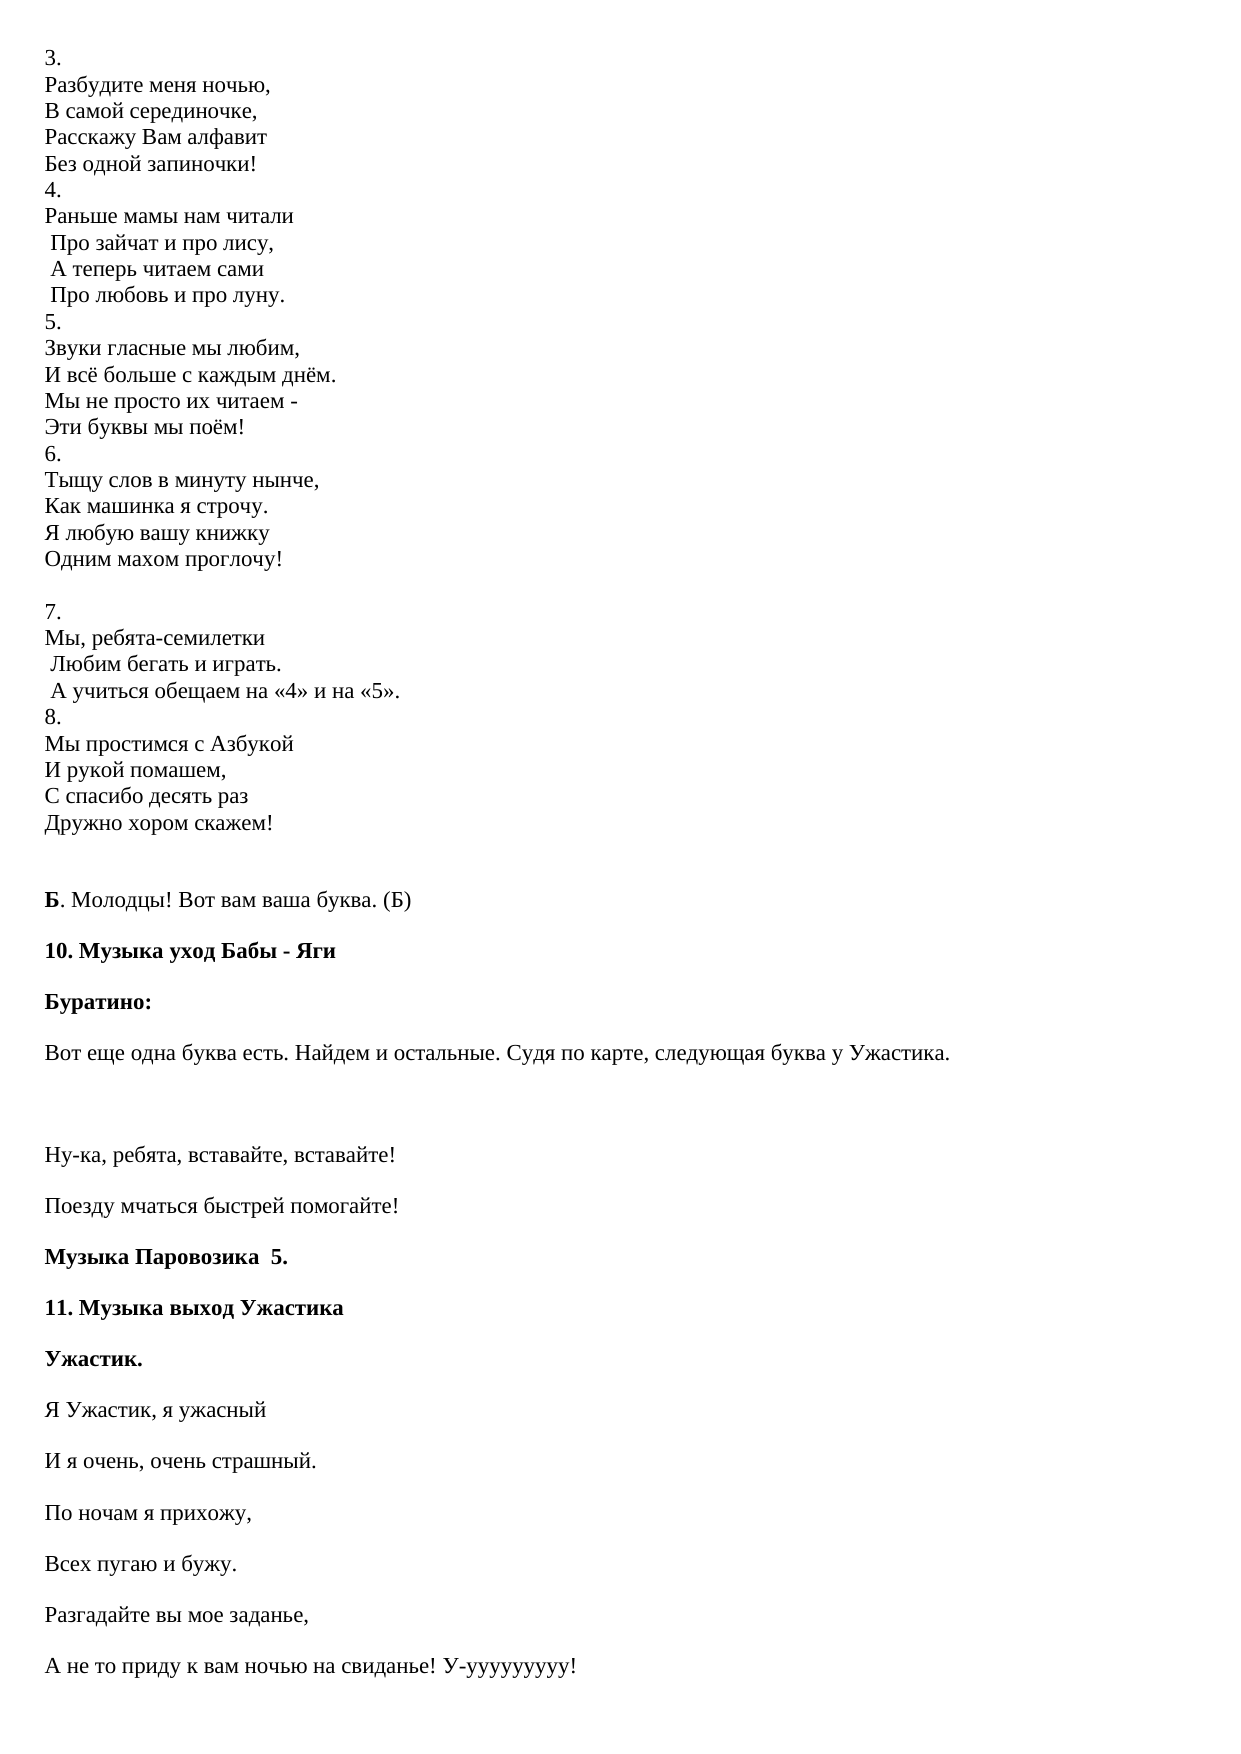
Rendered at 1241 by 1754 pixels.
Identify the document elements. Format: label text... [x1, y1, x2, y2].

text Разбудите меня ночью, [44, 71, 1196, 97]
text А не то приду к вам ночью на свиданье! У-ууууууууу! [44, 1652, 1196, 1678]
text 3. [44, 44, 1196, 71]
text 8. [44, 703, 1196, 729]
text Поезду мчаться быстрей помогайте! [44, 1192, 1196, 1219]
text Мы, ребята-семилетки [44, 624, 1196, 651]
text Любим бегать и играть. [44, 651, 1196, 677]
text Мы не просто их читаем - [44, 387, 1196, 413]
text Я любую вашу книжку [44, 519, 1196, 545]
text Разгадайте вы мое заданье, [44, 1601, 1196, 1627]
text Про любовь и про луну. [44, 282, 1196, 308]
text И я очень, очень страшный. [44, 1447, 1196, 1474]
text А учиться обещаем на «4» и на «5». [44, 677, 1196, 703]
text Эти буквы мы поём! [44, 413, 1196, 440]
text И всё больше с каждым днём. [44, 361, 1196, 387]
text По ночам я прихожу, [44, 1498, 1196, 1525]
text Тыщу слов в минуту нынче, [44, 466, 1196, 492]
text Всех пугаю и бужу. [44, 1549, 1196, 1576]
text Б. Молодцы! Вот вам ваша буква. (Б) [44, 886, 1196, 912]
text Ужастик. [44, 1345, 1196, 1372]
text Вот еще одна буква есть. Найдем и остальные. Судя по карте, следующая буква у Ужастика. [44, 1039, 1196, 1066]
text Про зайчат и про лису, [44, 229, 1196, 255]
text Мы простимся с Азбукой [44, 729, 1196, 756]
text 11. Музыка выход Ужастика [44, 1294, 1196, 1321]
text Звуки гласные мы любим, [44, 334, 1196, 361]
text Дружно хором скажем! [44, 809, 1196, 835]
text 7. [44, 598, 1196, 624]
text Расскажу Вам алфавит [44, 123, 1196, 150]
text А теперь читаем сами [44, 255, 1196, 282]
text Ну-ка, ребята, вставайте, вставайте! [44, 1141, 1196, 1168]
text 6. [44, 440, 1196, 466]
text Без одной запиночки! [44, 150, 1196, 176]
text 4. [44, 176, 1196, 202]
text Как машинка я строчу. [44, 492, 1196, 519]
text С спасибо десять раз [44, 782, 1196, 809]
text В самой серединочке, [44, 97, 1196, 123]
text Музыка Паровозика 5. [44, 1243, 1196, 1270]
text Я Ужастик, я ужасный [44, 1396, 1196, 1423]
text Буратино: [44, 988, 1196, 1014]
text Одним махом проглочу! [44, 545, 1196, 571]
text Раньше мамы нам читали [44, 202, 1196, 229]
text 5. [44, 308, 1196, 334]
text И рукой помашем, [44, 756, 1196, 782]
text 10. Музыка уход Бабы - Яги [44, 937, 1196, 963]
